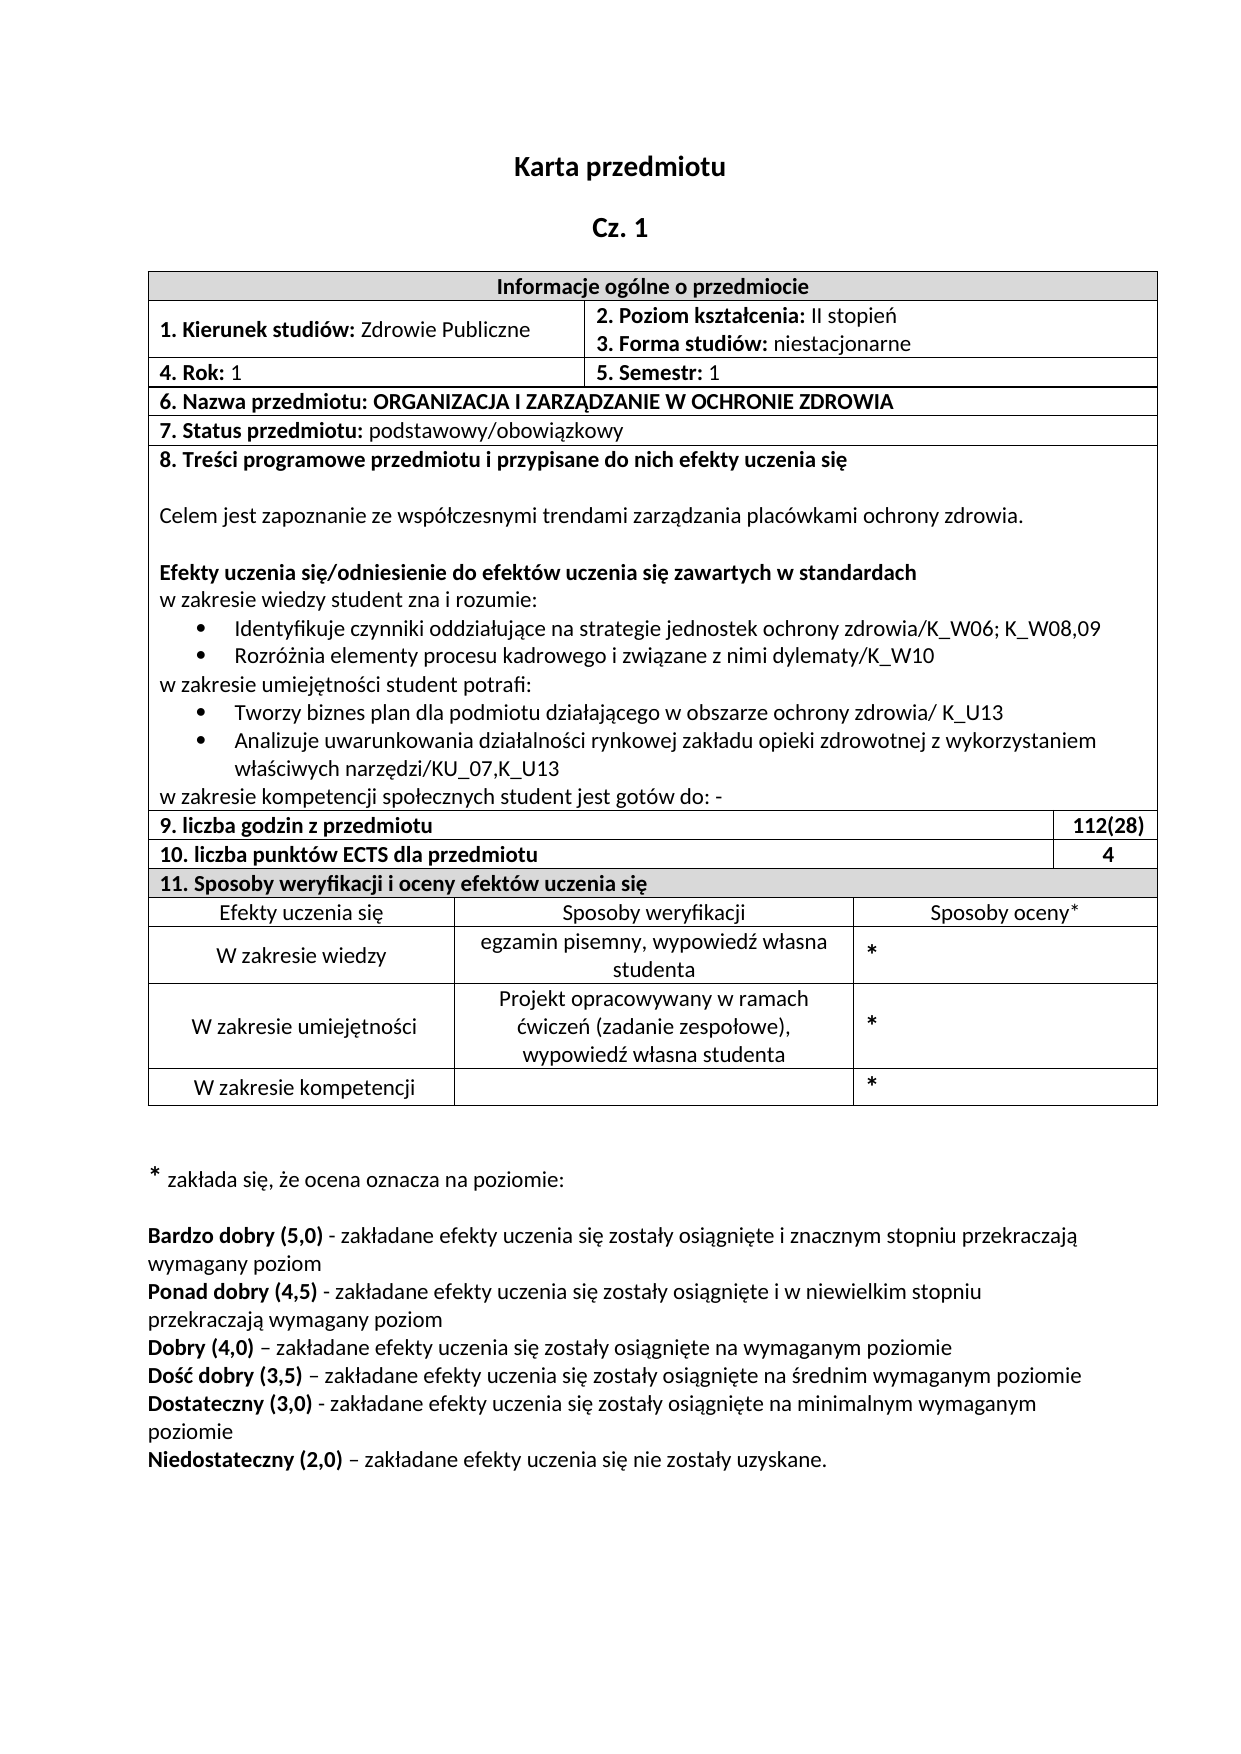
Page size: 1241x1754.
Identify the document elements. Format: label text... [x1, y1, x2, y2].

table_cell 9. liczba godzin z przedmiotu [149, 811, 1053, 839]
text Ponad dobry (4,5) - zakładane efekty uczenia się zostały osiągnięte i w niewielkim stopniu przekraczają wymagany poziom [148, 1277, 1093, 1333]
table_cell 10. liczba punktów ECTS dla przedmiotu [149, 840, 1053, 868]
text Niedostateczny (2,0) – zakładane efekty uczenia się nie zostały uzyskane. [148, 1445, 1093, 1473]
table_cell 2. Poziom kształcenia: II stopień 3. Forma studiów: niestacjonarne [585, 301, 1157, 357]
table_cell [455, 1069, 853, 1105]
table_cell Sposoby oceny* [854, 898, 1157, 926]
text Karta przedmiotu [148, 148, 1093, 183]
text Dość dobry (3,5) – zakładane efekty uczenia się zostały osiągnięte na średnim wymaganym poziomie [148, 1361, 1093, 1389]
table_cell * [854, 1069, 1157, 1105]
table_cell Efekty uczenia się [149, 898, 454, 926]
table_cell * [854, 984, 1157, 1068]
table_cell egzamin pisemny, wypowiedź własna studenta [455, 927, 853, 983]
table_cell 112(28) [1054, 811, 1157, 839]
table_cell 5. Semestr: 1 [585, 358, 1157, 386]
table_cell 8. Treści programowe przedmiotu i przypisane do nich efekty uczenia się [149, 446, 1157, 502]
table_cell 11. Sposoby weryfikacji i oceny efektów uczenia się [149, 869, 1157, 897]
table_cell Celem jest zapoznanie ze współczesnymi trendami zarządzania placówkami ochrony zdrowia. Efekty uczenia się/odniesienie do efektów uczenia się zawartych w standardach w zakresie wiedzy student zna i rozumie: Identyfikuje czynniki oddziałujące na strategie jednostek ochrony zdrowia/K_W06; K_W08,09 Rozróżnia elementy procesu kadrowego i związane z nimi dylematy/K_W10 w zakresie umiejętności student potrafi: Tworzy biznes plan dla podmiotu działającego w obszarze ochrony zdrowia/ K_U13 Analizuje uwarunkowania działalności rynkowej zakładu opieki zdrowotnej z wykorzystaniem właściwych narzędzi/KU_07,K_U13 w zakresie kompetencji społecznych student jest gotów do: - [149, 502, 1157, 810]
table_cell 6. Nazwa przedmiotu: ORGANIZACJA I ZARZĄDZANIE W OCHRONIE ZDROWIA [149, 388, 1157, 415]
table_cell W zakresie umiejętności [149, 984, 454, 1068]
text Bardzo dobry (5,0) - zakładane efekty uczenia się zostały osiągnięte i znacznym stopniu przekraczają wymagany poziom [148, 1221, 1093, 1277]
table_cell Projekt opracowywany w ramach ćwiczeń (zadanie zespołowe), wypowiedź własna studenta [455, 984, 853, 1068]
table_cell 4. Rok: 1 [149, 358, 584, 386]
table_cell W zakresie kompetencji [149, 1069, 454, 1105]
table_header Informacje ogólne o przedmiocie [149, 272, 1157, 300]
table_cell 1. Kierunek studiów: Zdrowie Publiczne [149, 301, 584, 357]
text Dostateczny (3,0) - zakładane efekty uczenia się zostały osiągnięte na minimalnym wymaganym poziomie [148, 1389, 1093, 1445]
table_cell W zakresie wiedzy [149, 927, 454, 983]
text * zakłada się, że ocena oznacza na poziomie: [148, 1159, 1093, 1194]
text Cz. 1 [148, 209, 1093, 245]
table_cell 7. Status przedmiotu: podstawowy/obowiązkowy [149, 416, 1157, 444]
table_cell * [854, 927, 1157, 983]
table_cell 4 [1054, 840, 1157, 868]
text Dobry (4,0) – zakładane efekty uczenia się zostały osiągnięte na wymaganym poziomie [148, 1333, 1093, 1361]
table_cell Sposoby weryfikacji [455, 898, 853, 926]
